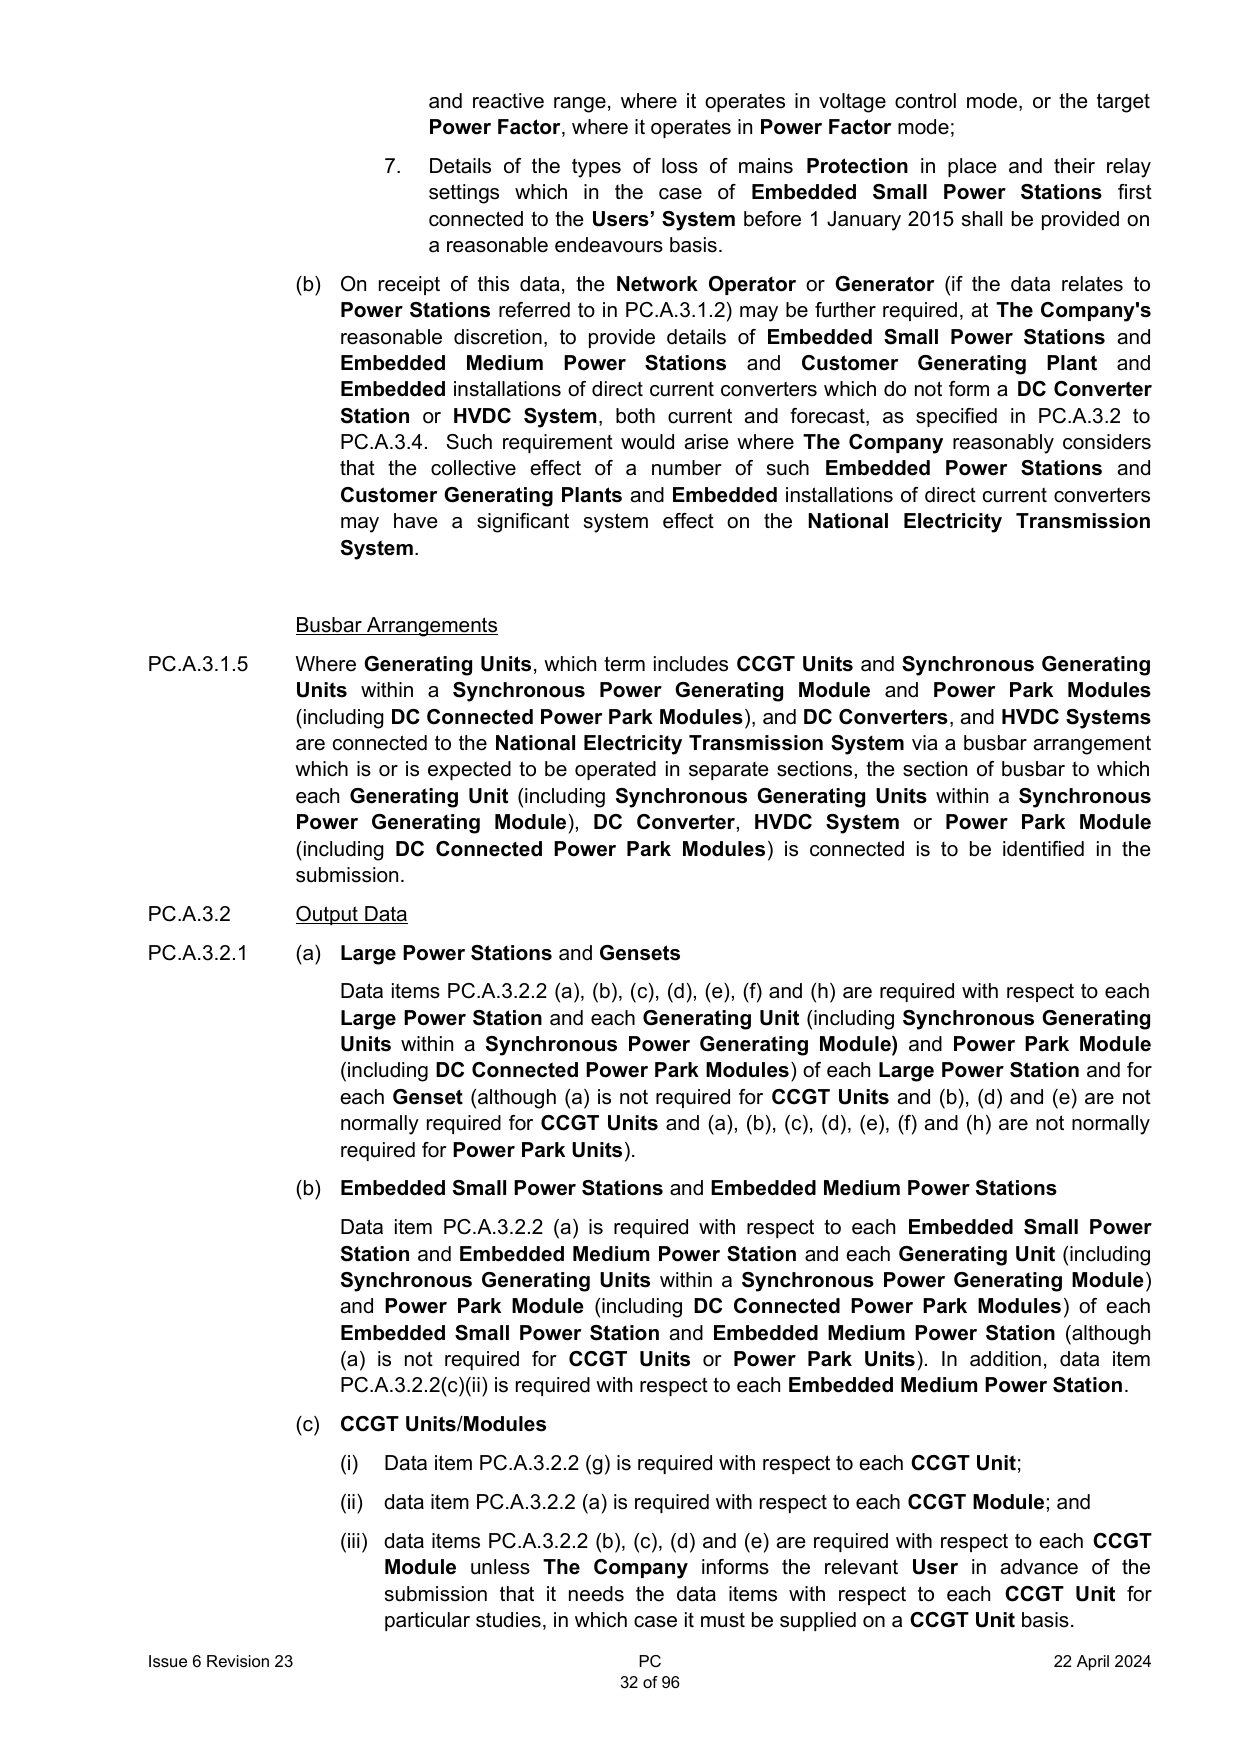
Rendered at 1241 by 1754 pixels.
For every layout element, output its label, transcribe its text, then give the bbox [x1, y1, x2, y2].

text (b) On receipt of this data, the Network Operator or Generator (if the data relates to Power Stations referred to in PC.A.3.1.2) may be further required, at The Company's reasonable discretion, to provide details of Embedded Small Power Stations and Embedded Medium Power Stations and Customer Generating Plant and Embedded installations of direct current converters which do not form a DC Converter Station or HVDC System, both current and forecast, as specified in PC.A.3.2 to PC.A.3.4. Such requirement would arise where The Company reasonably considers that the collective effect of a number of such Embedded Power Stations and Customer Generating Plants and Embedded installations of direct current converters may have a significant system effect on the National Electricity Transmission System. [295, 272, 1152, 559]
text Busbar Arrangements [295, 613, 1152, 637]
text PC.A.3.2.1 (a) Large Power Stations and Gensets [148, 940, 1152, 964]
text (c) CCGT Units/Modules [295, 1412, 1152, 1436]
text (ii) data item PC.A.3.2.2 (a) is required with respect to each CCGT Module; and [340, 1490, 1152, 1514]
text 7. Details of the types of loss of mains Protection in place and their relay settings which in the case of Embedded Small Power Stations first connected to the Users’ System before 1 January 2015 shall be provided on a reasonable endeavours basis. [384, 154, 1152, 257]
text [384, 89, 1152, 139]
text PC.A.3.1.5 Where Generating Units, which term includes CCGT Units and Synchronous Generating Units within a Synchronous Power Generating Module and Power Park Modules (including DC Connected Power Park Modules), and DC Converters, and HVDC Systems are connected to the National Electricity Transmission System via a busbar arrangement which is or is expected to be operated in separate sections, the section of busbar to which each Generating Unit (including Synchronous Generating Units within a Synchronous Power Generating Module), DC Converter, HVDC System or Power Park Module (including DC Connected Power Park Modules) is connected is to be identified in the submission. [148, 652, 1152, 887]
text (b) Embedded Small Power Stations and Embedded Medium Power Stations [295, 1176, 1152, 1200]
text (i) Data item PC.A.3.2.2 (g) is required with respect to each CCGT Unit; [340, 1451, 1152, 1475]
text PC.A.3.2 Output Data [148, 902, 1152, 926]
text (iii) data items PC.A.3.2.2 (b), (c), (d) and (e) are required with respect to each CCGT Module unless The Company informs the relevant User in advance of the submission that it needs the data items with respect to each CCGT Unit for particular studies, in which case it must be supplied on a CCGT Unit basis. [340, 1529, 1152, 1632]
text Data item PC.A.3.2.2 (a) is required with respect to each Embedded Small Power Station and Embedded Medium Power Station and each Generating Unit (including Synchronous Generating Units within a Synchronous Power Generating Module) and Power Park Module (including DC Connected Power Park Modules) of each Embedded Small Power Station and Embedded Medium Power Station (although (a) is not required for CCGT Units or Power Park Units). In addition, data item PC.A.3.2.2(c)(ii) is required with respect to each Embedded Medium Power Station. [295, 1215, 1152, 1397]
text Data items PC.A.3.2.2 (a), (b), (c), (d), (e), (f) and (h) are required with respect to each Large Power Station and each Generating Unit (including Synchronous Generating Units within a Synchronous Power Generating Module) and Power Park Module (including DC Connected Power Park Modules) of each Large Power Station and for each Genset (although (a) is not required for CCGT Units and (b), (d) and (e) are not normally required for CCGT Units and (a), (b), (c), (d), (e), (f) and (h) are not normally required for Power Park Units). [295, 979, 1152, 1161]
